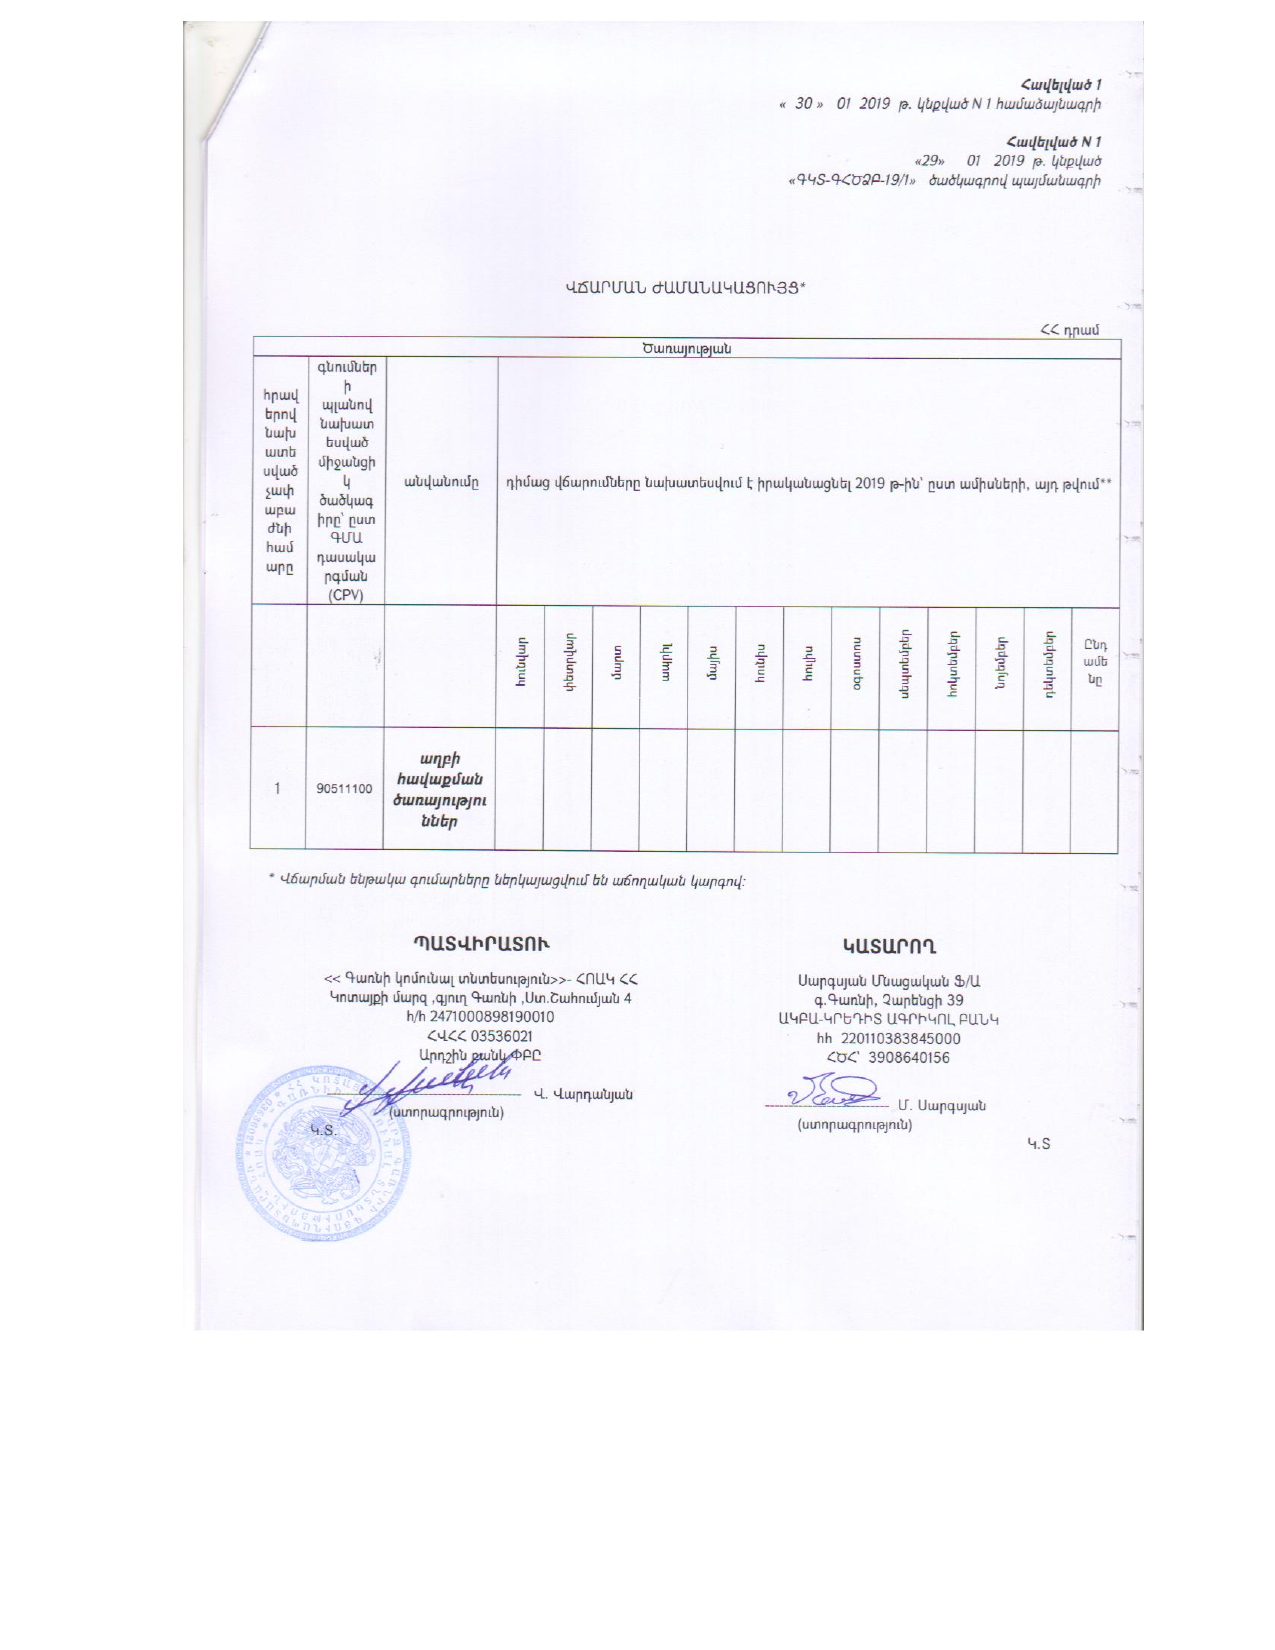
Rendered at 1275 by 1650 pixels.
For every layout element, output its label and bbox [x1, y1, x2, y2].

picture [183, 14, 1144, 1334]
